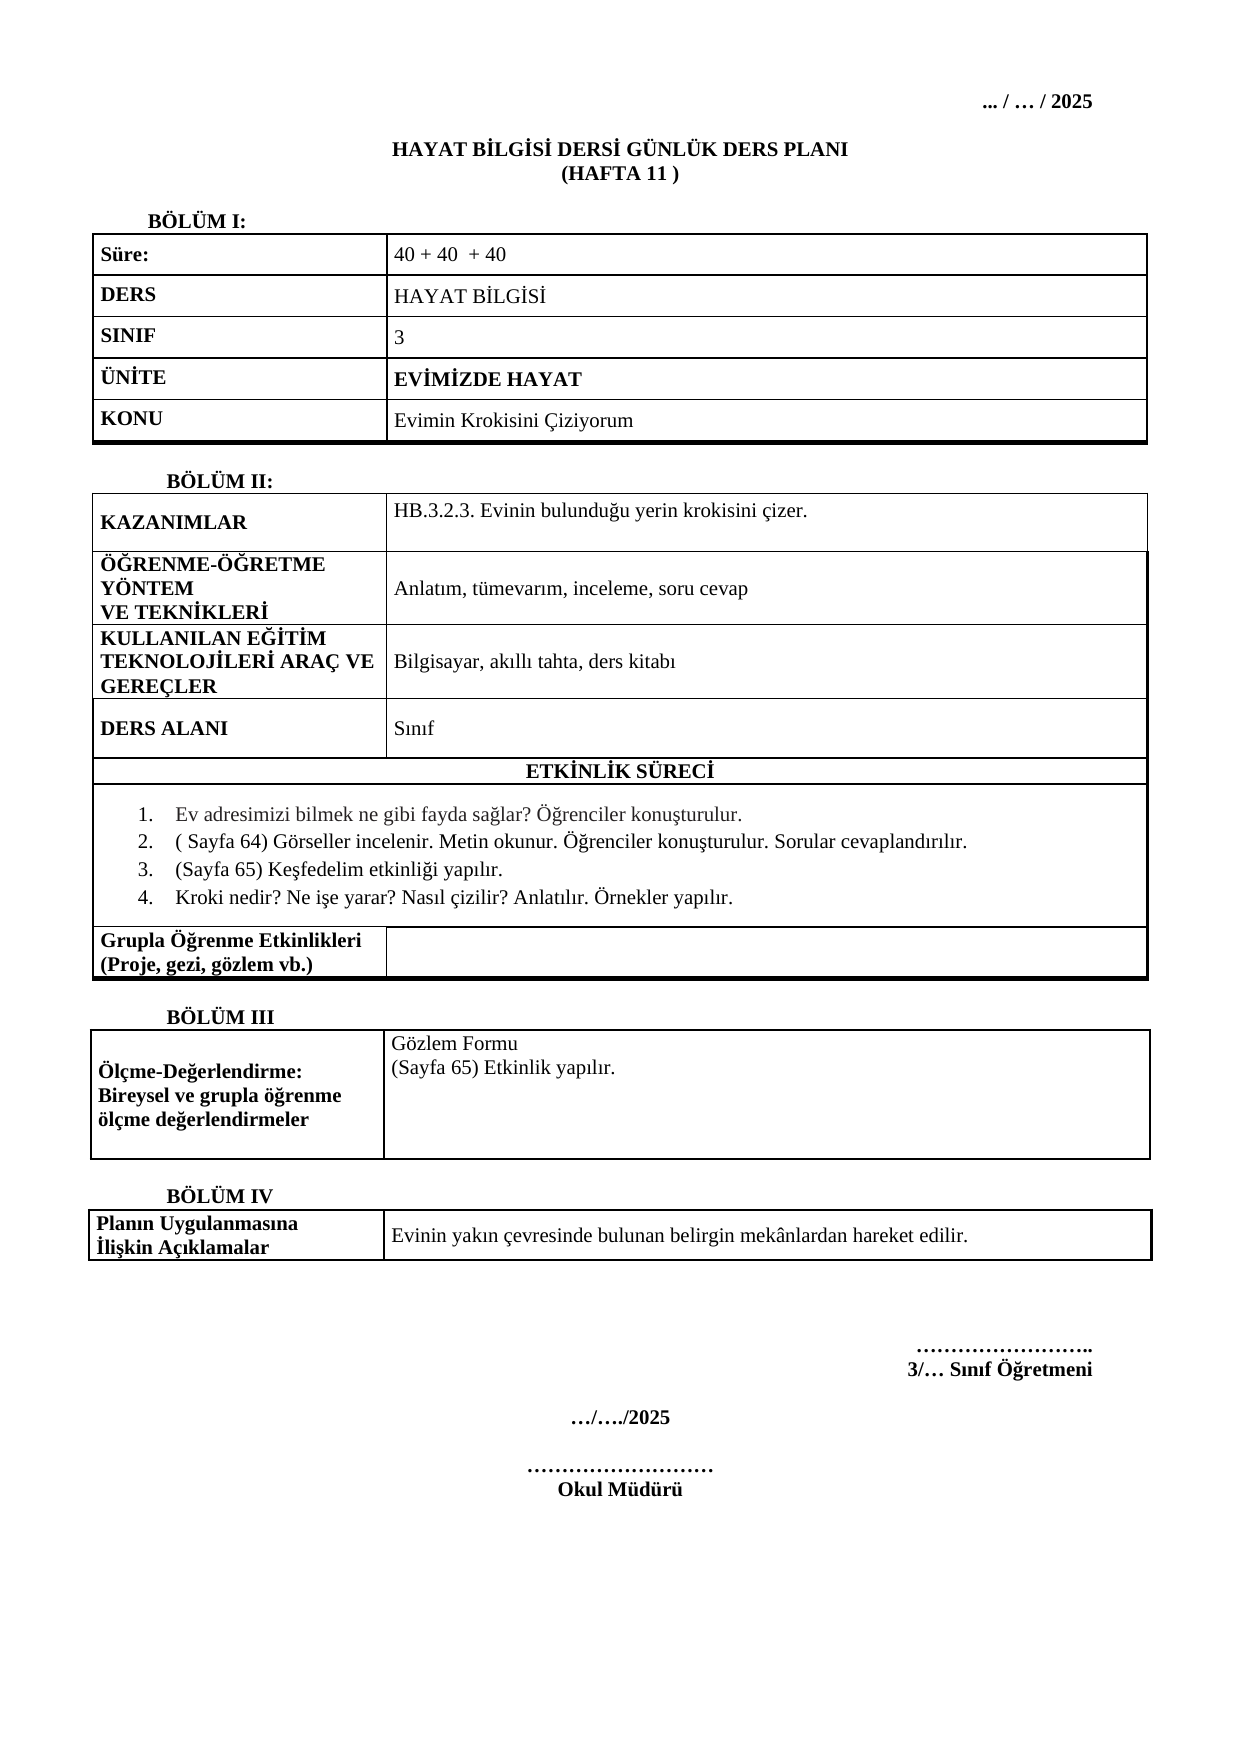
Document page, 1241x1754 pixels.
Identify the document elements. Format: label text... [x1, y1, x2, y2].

table_header Gözlem Formu (Sayfa 65) Etkinlik yapılır. [385, 1031, 1149, 1158]
table_cell Grupla Öğrenme Etkinlikleri (Proje, gezi, gözlem vb.) [94, 927, 386, 976]
table_cell HAYAT BİLGİSİ [388, 276, 1146, 316]
text (HAFTA 11 ) [148, 161, 1092, 185]
table_cell KONU [94, 400, 386, 440]
text …/…./2025 [148, 1405, 1092, 1429]
table_header HB.3.2.3. Evinin bulunduğu yerin krokisini çizer. [387, 494, 1147, 551]
text BÖLÜM I: [148, 209, 1092, 233]
table_cell EVİMİZDE HAYAT [388, 359, 1146, 398]
table_cell Bilgisayar, akıllı tahta, ders kitabı [387, 625, 1146, 698]
text 3/… Sınıf Öğretmeni [148, 1357, 1092, 1381]
table_cell Ev adresimizi bilmek ne gibi fayda sağlar? Öğrenciler konuşturulur. ( Sayfa 64) Görseller incelenir. Metin okunur. Öğrenciler konuşturulur. Sorular cevaplandırılır. (Sayfa 65) Keşfedelim etkinliği yapılır. Kroki nedir? Ne işe yarar? Nasıl çizilir? Anlatılır. Örnekler yapılır. [94, 785, 1146, 926]
text ... / … / 2025 [148, 89, 1092, 113]
table_cell [387, 928, 1146, 976]
table_header Süre: [94, 235, 386, 274]
table_header Ölçme-Değerlendirme: Bireysel ve grupla öğrenme ölçme değerlendirmeler [92, 1031, 383, 1158]
table_header Planın Uygulanmasına İlişkin Açıklamalar [90, 1211, 383, 1259]
text ……………………… [148, 1453, 1092, 1477]
subtitle BÖLÜM IV [148, 1184, 1092, 1208]
table_header KAZANIMLAR [93, 494, 386, 551]
text …………………….. [148, 1333, 1092, 1357]
table_cell ETKİNLİK SÜRECİ [94, 759, 1146, 783]
table_cell ÖĞRENME-ÖĞRETME YÖNTEM VE TEKNİKLERİ [93, 552, 386, 624]
text BÖLÜM II: [148, 468, 1092, 493]
table_cell SINIF [94, 317, 386, 357]
table_cell Anlatım, tümevarım, inceleme, soru cevap [387, 552, 1146, 624]
text HAYAT BİLGİSİ DERSİ GÜNLÜK DERS PLANI [148, 137, 1092, 161]
table_header Evinin yakın çevresinde bulunan belirgin mekânlardan hareket edilir. [385, 1211, 1150, 1259]
table_cell 3 [388, 317, 1146, 357]
text Okul Müdürü [148, 1477, 1092, 1501]
table_cell KULLANILAN EĞİTİM TEKNOLOJİLERİ ARAÇ VE GEREÇLER [93, 625, 386, 698]
subtitle BÖLÜM III [148, 1005, 1092, 1029]
table_header 40 + 40 + 40 [388, 235, 1146, 274]
table_cell ÜNİTE [94, 359, 386, 398]
table_cell DERS [94, 276, 386, 316]
table_cell Evimin Krokisini Çiziyorum [388, 400, 1146, 440]
table_cell Sınıf [387, 699, 1146, 757]
table_cell DERS ALANI [94, 699, 386, 757]
